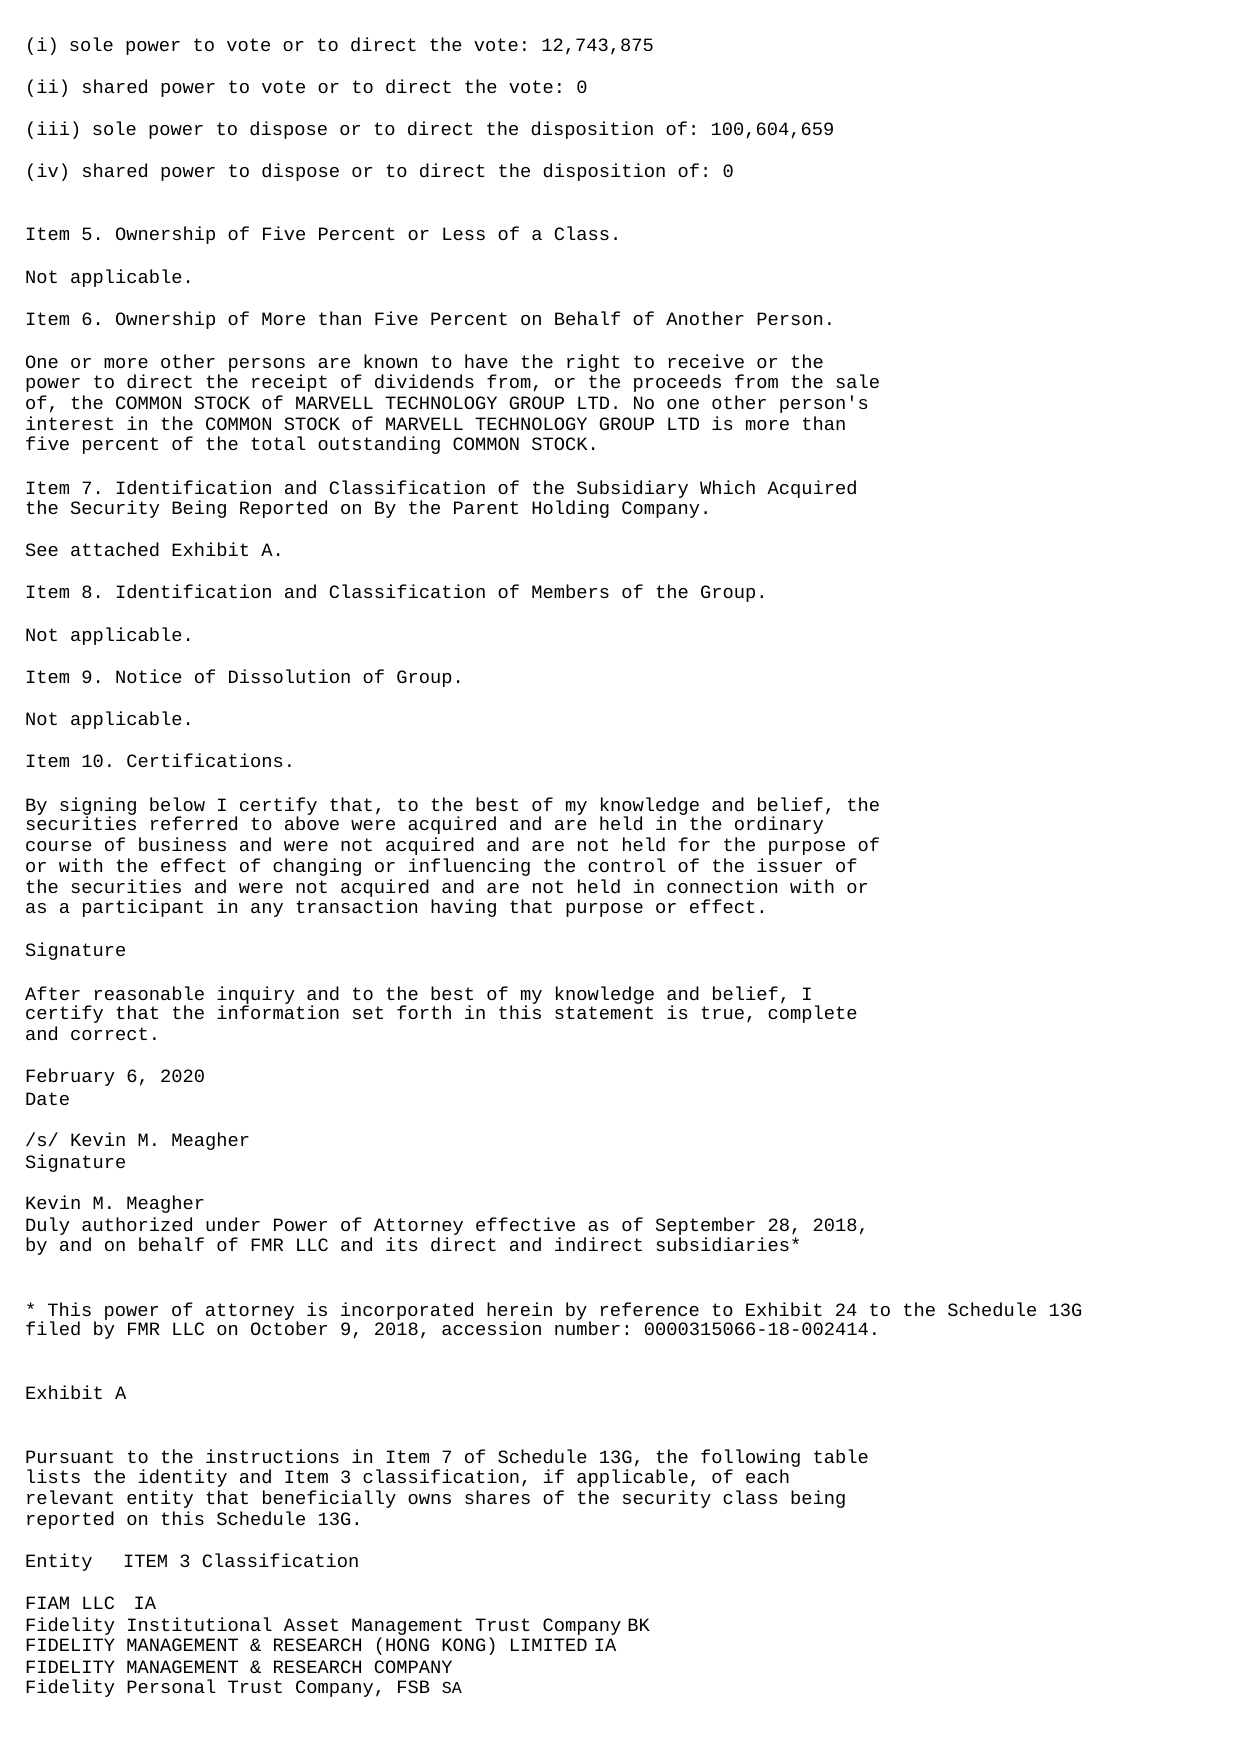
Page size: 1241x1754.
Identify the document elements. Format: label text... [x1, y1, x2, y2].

text Exhibit A [25, 1383, 1090, 1405]
text Not applicable. [25, 710, 1090, 731]
text Item 9. Notice of Dissolution of Group. [25, 667, 1090, 689]
text Entity ITEM 3 Classification [25, 1552, 1090, 1573]
text FIDELITY MANAGEMENT & RESEARCH COMPANY [25, 1657, 1090, 1678]
list sole power to vote or to direct the vote: 12,743,875 [25, 35, 1090, 57]
text Pursuant to the instructions in Item 7 of Schedule 13G, the following table lists the identity and Item 3 classification, if applicable, of each relevant entity that beneficially owns shares of the security class being reported on this Schedule 13G. [25, 1447, 872, 1531]
text One or more other persons are known to have the right to receive or the power to direct the receipt of dividends from, or the proceeds from the sale of, the COMMON STOCK of MARVELL TECHNOLOGY GROUP LTD. No one other person's interest in the COMMON STOCK of MARVELL TECHNOLOGY GROUP LTD is more than five percent of the total outstanding COMMON STOCK. [25, 352, 882, 456]
text Signature [25, 1152, 1090, 1173]
text Item 10. Certifications. [25, 752, 1090, 773]
text Not applicable. [25, 267, 1090, 289]
text See attached Exhibit A. [25, 541, 1090, 562]
text Duly authorized under Power of Attorney effective as of September 28, 2018, by and on behalf of FMR LLC and its direct and indirect subsidiaries* [25, 1215, 882, 1257]
text Fidelity Institutional Asset Management Trust Company BK [25, 1615, 1090, 1636]
text FIDELITY MANAGEMENT & RESEARCH (HONG KONG) LIMITED IA [25, 1636, 1090, 1657]
text February 6, 2020 [25, 1067, 1090, 1088]
text Kevin M. Meagher [25, 1194, 1090, 1215]
list shared power to dispose or to direct the disposition of: 0 [25, 162, 1090, 183]
text Item 6. Ownership of More than Five Percent on Behalf of Another Person. [25, 309, 1090, 331]
list This power of attorney is incorporated herein by reference to Exhibit 24 to the Schedule 13G filed by FMR LLC on October 9, 2018, accession number: 0000315066-18-002414. [25, 1300, 1090, 1341]
list shared power to vote or to direct the vote: 0 [25, 77, 1090, 99]
text Fidelity Personal Trust Company, FSB SA [25, 1678, 1090, 1699]
text Not applicable. [25, 625, 1090, 647]
text FIAM LLC IA [25, 1594, 1090, 1615]
text By signing below I certify that, to the best of my knowledge and belief, the securities referred to above were acquired and are held in the ordinary course of business and were not acquired and are not held for the purpose of or with the effect of changing or influencing the control of the issuer of the securities and were not acquired and are not held in connection with or as a participant in any transaction having that purpose or effect. [25, 795, 882, 919]
text Item 8. Identification and Classification of Members of the Group. [25, 583, 1090, 604]
text Signature [25, 941, 1090, 962]
text Item 5. Ownership of Five Percent or Less of a Class. [25, 225, 1090, 246]
text /s/ Kevin M. Meagher [25, 1130, 1090, 1152]
text Item 7. Identification and Classification of the Subsidiary Which Acquired the Security Being Reported on By the Parent Holding Company. [25, 478, 882, 520]
list sole power to dispose or to direct the disposition of: 100,604,659 [25, 120, 1090, 141]
text After reasonable inquiry and to the best of my knowledge and belief, I certify that the information set forth in this statement is true, complete and correct. [25, 984, 882, 1046]
text Date [25, 1088, 1090, 1109]
